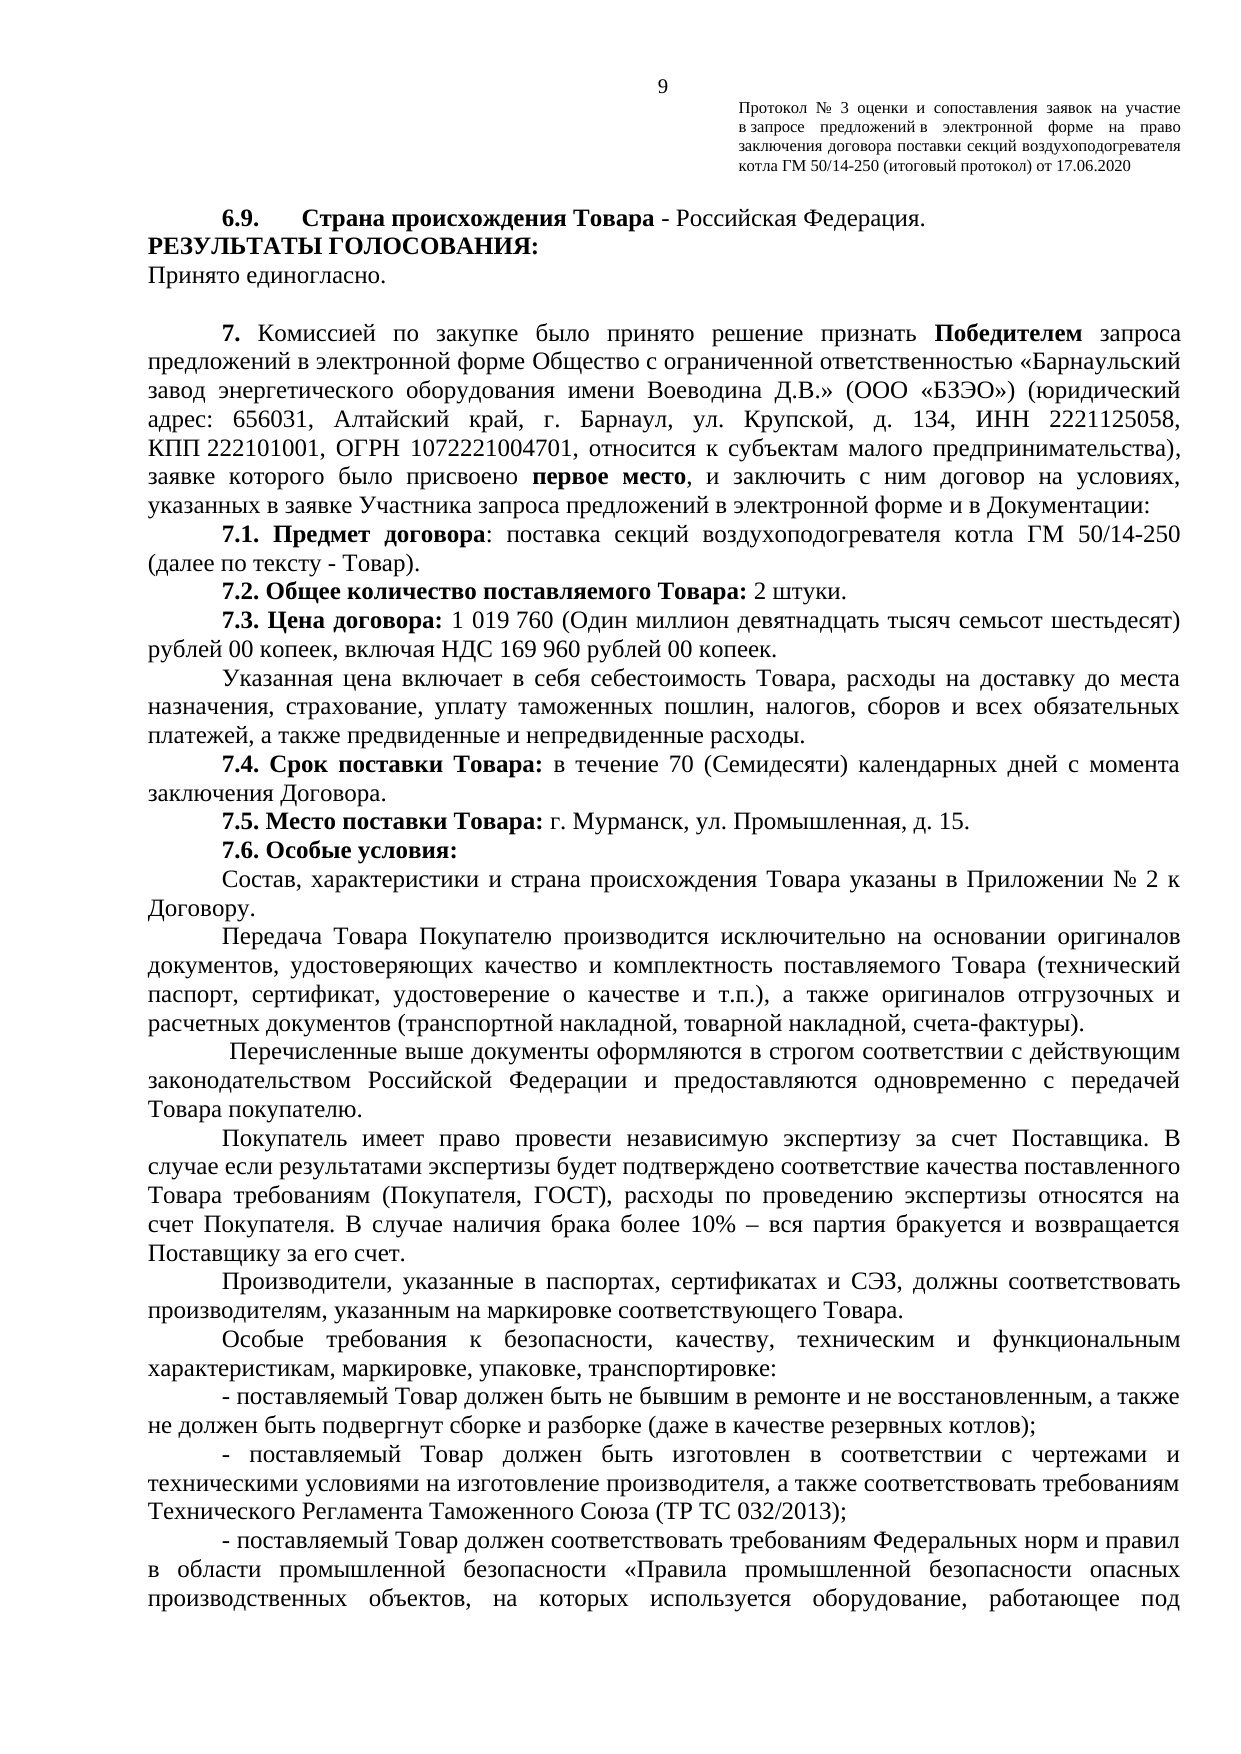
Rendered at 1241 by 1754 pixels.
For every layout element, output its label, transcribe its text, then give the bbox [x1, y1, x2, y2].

text 7.6. Особые условия: [148, 835, 1181, 864]
text 7.2. Общее количество поставляемого Товара: 2 штуки. [148, 576, 1181, 605]
text Состав, характеристики и страна происхождения Товара указаны в Приложении № 2 к Договору. [148, 864, 1181, 921]
list Страна происхождения Товара - Российская Федерация. [222, 203, 1181, 231]
text Производители, указанные в паспортах, сертификатах и СЭЗ, должны соответствовать производителям, указанным на маркировке соответствующего Товара. [148, 1266, 1181, 1324]
text 7.1. Предмет договора: поставка секций воздухоподогревателя котла ГМ 50/14-250 (далее по тексту - Товар). [148, 519, 1181, 576]
text РЕЗУЛЬТАТЫ ГОЛОСОВАНИЯ: [148, 231, 1181, 260]
text 7.3. Цена договора: 1 019 760 (Один миллион девятнадцать тысяч семьсот шестьдесят) рублей 00 копеек, включая НДС 169 960 рублей 00 копеек. [148, 605, 1181, 663]
text 7.4. Срок поставки Товара: в течение 70 (Семидесяти) календарных дней с момента заключения Договора. [148, 749, 1181, 806]
text Передача Товара Покупателю производится исключительно на основании оригиналов документов, удостоверяющих качество и комплектность поставляемого Товара (технический паспорт, сертификат, удостоверение о качестве и т.п.), а также оригиналов отгрузочных и расчетных документов (транспортной накладной, товарной накладной, счета-фактуры). [148, 921, 1181, 1036]
text - поставляемый Товар должен быть не бывшим в ремонте и не восстановленным, а также не должен быть подвергнут сборке и разборке (даже в качестве резервных котлов); [148, 1381, 1181, 1439]
text Перечисленные выше документы оформляются в строгом соответствии с действующим законодательством Российской Федерации и предоставляются одновременно с передачей Товара покупателю. [148, 1036, 1181, 1123]
text Особые требования к безопасности, качеству, техническим и функциональным характеристикам, маркировке, упаковке, транспортировке: [148, 1324, 1181, 1381]
text Покупатель имеет право провести независимую экспертизу за счет Поставщика. В случае если результатами экспертизы будет подтверждено соответствие качества поставленного Товара требованиям (Покупателя, ГОСТ), расходы по проведению экспертизы относятся на счет Покупателя. В случае наличия брака более 10% – вся партия бракуется и возвращается Поставщику за его счет. [148, 1123, 1181, 1266]
text Принято единогласно. [148, 260, 1181, 289]
text 7. Комиссией по закупке было принято решение признать Победителем запроса предложений в электронной форме Общество с ограниченной ответственностью «Барнаульский завод энергетического оборудования имени Воеводина Д.В.» (ООО «БЗЭО») (юридический адрес: 656031, Алтайский край, г. Барнаул, ул. Крупской, д. 134, ИНН 2221125058, КПП 222101001, ОГРН 1072221004701, относится к субъектам малого предпринимательства), заявке которого было присвоено первое место, и заключить с ним договор на условиях, указанных в заявке Участника запроса предложений в электронной форме и в Документации: [148, 318, 1181, 519]
text Указанная цена включает в себя себестоимость Товара, расходы на доставку до места назначения, страхование, уплату таможенных пошлин, налогов, сборов и всех обязательных платежей, а также предвиденные и непредвиденные расходы. [148, 663, 1181, 749]
text 7.5. Место поставки Товара: г. Мурманск, ул. Промышленная, д. 15. [148, 806, 1181, 835]
text - поставляемый Товар должен быть изготовлен в соответствии с чертежами и техническими условиями на изготовление производителя, а также соответствовать требованиям Технического Регламента Таможенного Союза (ТР ТС 032/2013); [148, 1439, 1181, 1525]
